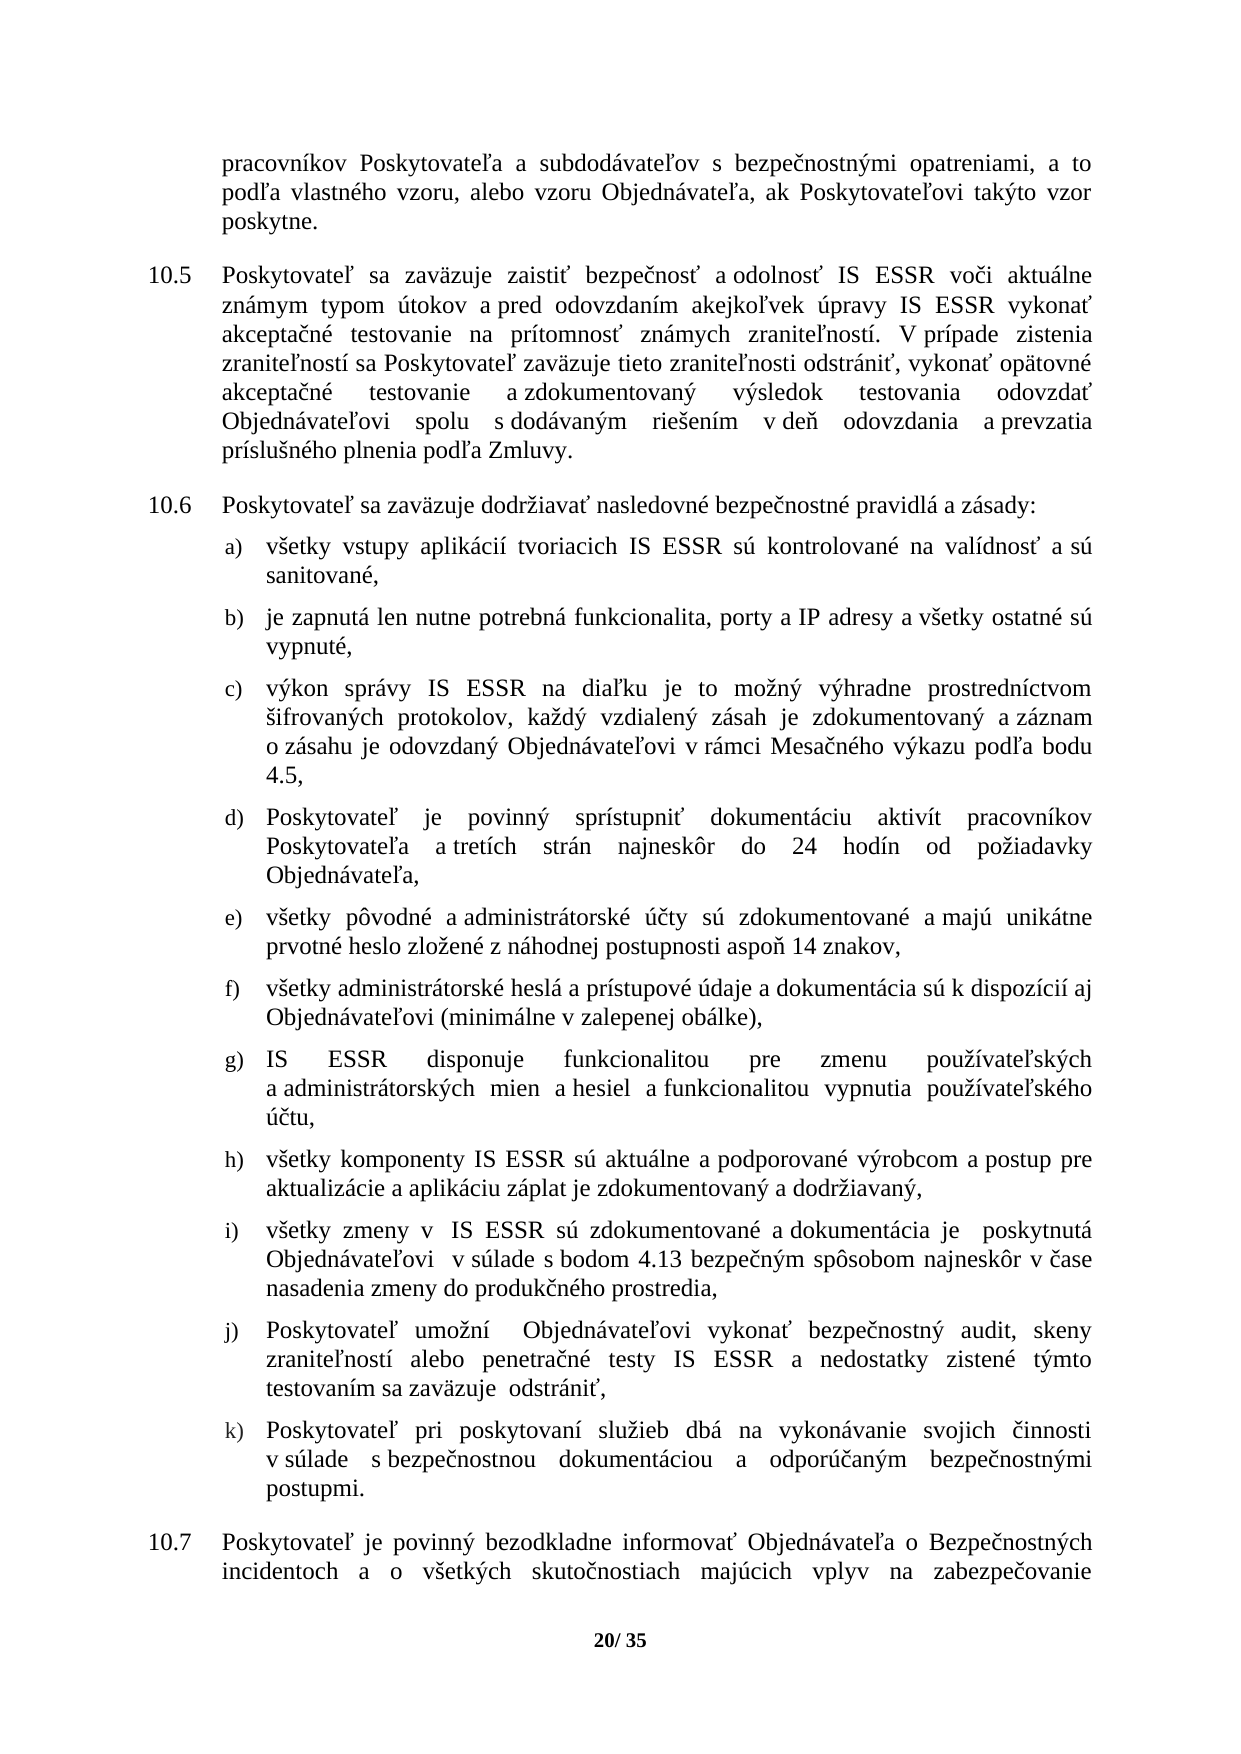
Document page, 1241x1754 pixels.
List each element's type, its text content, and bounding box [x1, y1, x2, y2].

list Poskytovateľ umožní Objednávateľovi vykonať bezpečnostný audit, skeny zraniteľností alebo penetračné testy IS ESSR a nedostatky zistené týmto testovaním sa zaväzuje odstrániť, [224, 1314, 1092, 1402]
list Poskytovateľ sa zaväzuje dodržiavať nasledovné bezpečnostné pravidlá a zásady: [148, 489, 1092, 518]
list Poskytovateľ je povinný sprístupniť dokumentáciu aktivít pracovníkov Poskytovateľa a tretích strán najneskôr do 24 hodín od požiadavky Objednávateľa, [224, 802, 1092, 889]
list Poskytovateľ pri poskytovaní služieb dbá na vykonávanie svojich činnosti v súlade s bezpečnostnou dokumentáciou a odporúčaným bezpečnostnými postupmi. [224, 1414, 1092, 1502]
list Poskytovateľ sa zaväzuje zaistiť bezpečnosť a odolnosť IS ESSR voči aktuálne známym typom útokov a pred odovzdaním akejkoľvek úpravy IS ESSR vykonať akceptačné testovanie na prítomnosť známych zraniteľností. V prípade zistenia zraniteľností sa Poskytovateľ zaväzuje tieto zraniteľnosti odstrániť, vykonať opätovné akceptačné testovanie a zdokumentovaný výsledok testovania odovzdať Objednávateľovi spolu s dodávaným riešením v deň odovzdania a prevzatia príslušného plnenia podľa Zmluvy. [148, 260, 1092, 464]
list všetky vstupy aplikácií tvoriacich IS ESSR sú kontrolované na valídnosť a sú sanitované, [224, 531, 1092, 589]
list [148, 1527, 1092, 1585]
list všetky zmeny v IS ESSR sú zdokumentované a dokumentácia je poskytnutá Objednávateľovi v súlade s bodom 4.13 bezpečným spôsobom najneskôr v čase nasadenia zmeny do produkčného prostredia, [224, 1214, 1092, 1302]
list je zapnutá len nutne potrebná funkcionalita, porty a IP adresy a všetky ostatné sú vypnuté, [224, 602, 1092, 660]
list všetky komponenty IS ESSR sú aktuálne a podporované výrobcom a postup pre aktualizácie a aplikáciu záplat je zdokumentovaný a dodržiavaný, [224, 1143, 1092, 1202]
list IS ESSR disponuje funkcionalitou pre zmenu používateľských a administrátorských mien a hesiel a funkcionalitou vypnutia používateľského účtu, [224, 1043, 1092, 1131]
list výkon správy IS ESSR na diaľku je to možný výhradne prostredníctvom šifrovaných protokolov, každý vzdialený zásah je zdokumentovaný a záznam o zásahu je odovzdaný Objednávateľovi v rámci Mesačného výkazu podľa bodu 4.5, [224, 673, 1092, 789]
list všetky pôvodné a administrátorské účty sú zdokumentované a majú unikátne prvotné heslo zložené z náhodnej postupnosti aspoň 14 znakov, [224, 902, 1092, 960]
list všetky administrátorské heslá a prístupové údaje a dokumentácia sú k dispozícií aj Objednávateľovi (minimálne v zalepenej obálke), [224, 973, 1092, 1031]
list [148, 148, 1092, 235]
